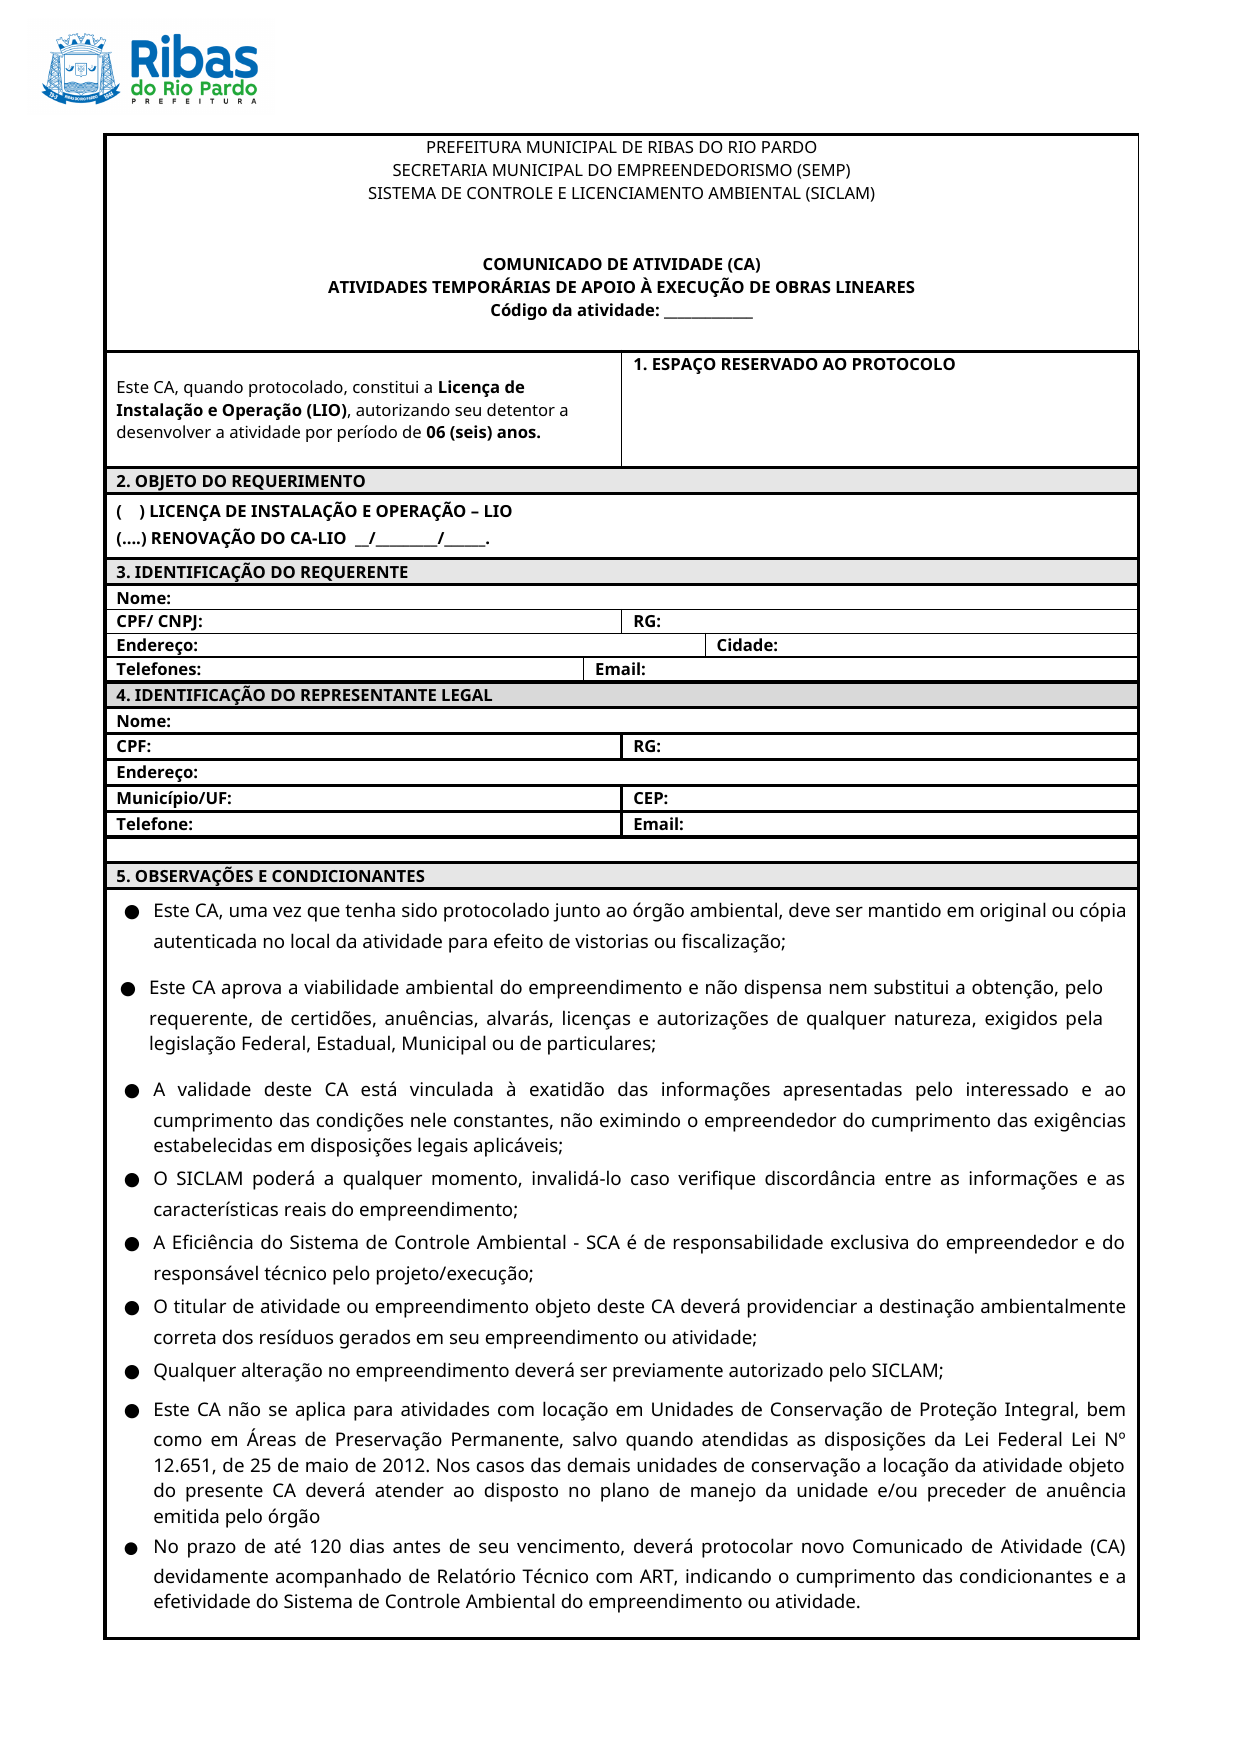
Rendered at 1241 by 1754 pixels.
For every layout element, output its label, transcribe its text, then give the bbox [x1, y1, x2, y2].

table_cell 2. OBJETO DO REQUERIMENTO [107, 469, 1137, 492]
table_cell CPF: [107, 735, 620, 758]
table_cell 4. IDENTIFICAÇÃO DO REPRESENTANTE LEGAL [107, 684, 1137, 706]
table_cell 5. OBSERVAÇÕES E CONDICIONANTES [107, 864, 1137, 887]
table_cell Município/UF: [107, 787, 620, 809]
table_cell 3. IDENTIFICAÇÃO DO REQUERENTE [107, 560, 1137, 583]
table_cell CEP: [623, 787, 1137, 809]
table_cell [107, 839, 1137, 861]
table_cell RG: [622, 610, 1137, 633]
table_cell Telefone: [107, 813, 620, 835]
picture [27, 18, 276, 115]
table_cell Este CA, quando protocolado, constitui a Licença de Instalação e Operação (LIO), autorizando seu detentor a desenvolver a atividade por período de 06 (seis) anos. [107, 353, 621, 466]
table_cell Endereço: [107, 634, 705, 656]
table_cell Endereço: [107, 761, 1137, 784]
table_cell Nome: [107, 586, 1137, 609]
table_cell Email: [584, 658, 1137, 680]
table_cell CPF/ CNPJ: [107, 610, 621, 633]
table_cell Este CA, uma vez que tenha sido protocolado junto ao órgão ambiental, deve ser mantido em original ou cópia autenticada no local da atividade para efeito de vistorias ou fiscalização; Este CA aprova a viabilidade ambiental do empreendimento e não dispensa nem substitui a obtenção, pelo requerente, de certidões, anuências, alvarás, licenças e autorizações de qualquer natureza, exigidos pela legislação Federal, Estadual, Municipal ou de particulares; A validade deste CA está vinculada à exatidão das informações apresentadas pelo interessado e ao cumprimento das condições nele constantes, não eximindo o empreendedor do cumprimento das exigências estabelecidas em disposições legais aplicáveis; O SICLAM poderá a qualquer momento, invalidá-lo caso verifique discordância entre as informações e as características reais do empreendimento; A Eficiência do Sistema de Controle Ambiental - SCA é de responsabilidade exclusiva do empreendedor e do responsável técnico pelo projeto/execução; O titular de atividade ou empreendimento objeto deste CA deverá providenciar a destinação ambientalmente correta dos resíduos gerados em seu empreendimento ou atividade; Qualquer alteração no empreendimento deverá ser previamente autorizado pelo SICLAM; Este CA não se aplica para atividades com locação em Unidades de Conservação de Proteção Integral, bem como em Áreas de Preservação Permanente, salvo quando atendidas as disposições da Lei Federal Lei Nº 12.651, de 25 de maio de 2012. Nos casos das demais unidades de conservação a locação da atividade objeto do presente CA deverá atender ao disposto no plano de manejo da unidade e/ou preceder de anuência emitida pelo órgão No prazo de até 120 dias antes de seu vencimento, deverá protocolar novo Comunicado de Atividade (CA) devidamente acompanhado de Relatório Técnico com ART, indicando o cumprimento das condicionantes e a efetividade do Sistema de Controle Ambiental do empreendimento ou atividade. [107, 890, 1137, 1637]
table_cell 1. ESPAÇO RESERVADO AO PROTOCOLO [622, 353, 1137, 466]
table_cell ( ) LICENÇA DE INSTALAÇÃO E OPERAÇÃO – LIO (....) RENOVAÇÃO DO CA-LIO __/_________/______. [107, 495, 1137, 557]
table_cell Telefones: [107, 658, 583, 680]
table_cell RG: [623, 735, 1137, 758]
table_cell Email: [623, 813, 1137, 835]
table_header PREFEITURA MUNICIPAL DE RIBAS DO RIO PARDO SECRETARIA MUNICIPAL DO EMPREENDEDORISMO (SEMP) SISTEMA DE CONTROLE E LICENCIAMENTO AMBIENTAL (SICLAM) COMUNICADO DE ATIVIDADE (CA) ATIVIDADES TEMPORÁRIAS DE APOIO À EXECUÇÃO DE OBRAS LINEARES Código da atividade: _____________ [107, 136, 1138, 349]
table_cell Nome: [107, 709, 1137, 732]
table_cell Cidade: [706, 634, 1137, 656]
